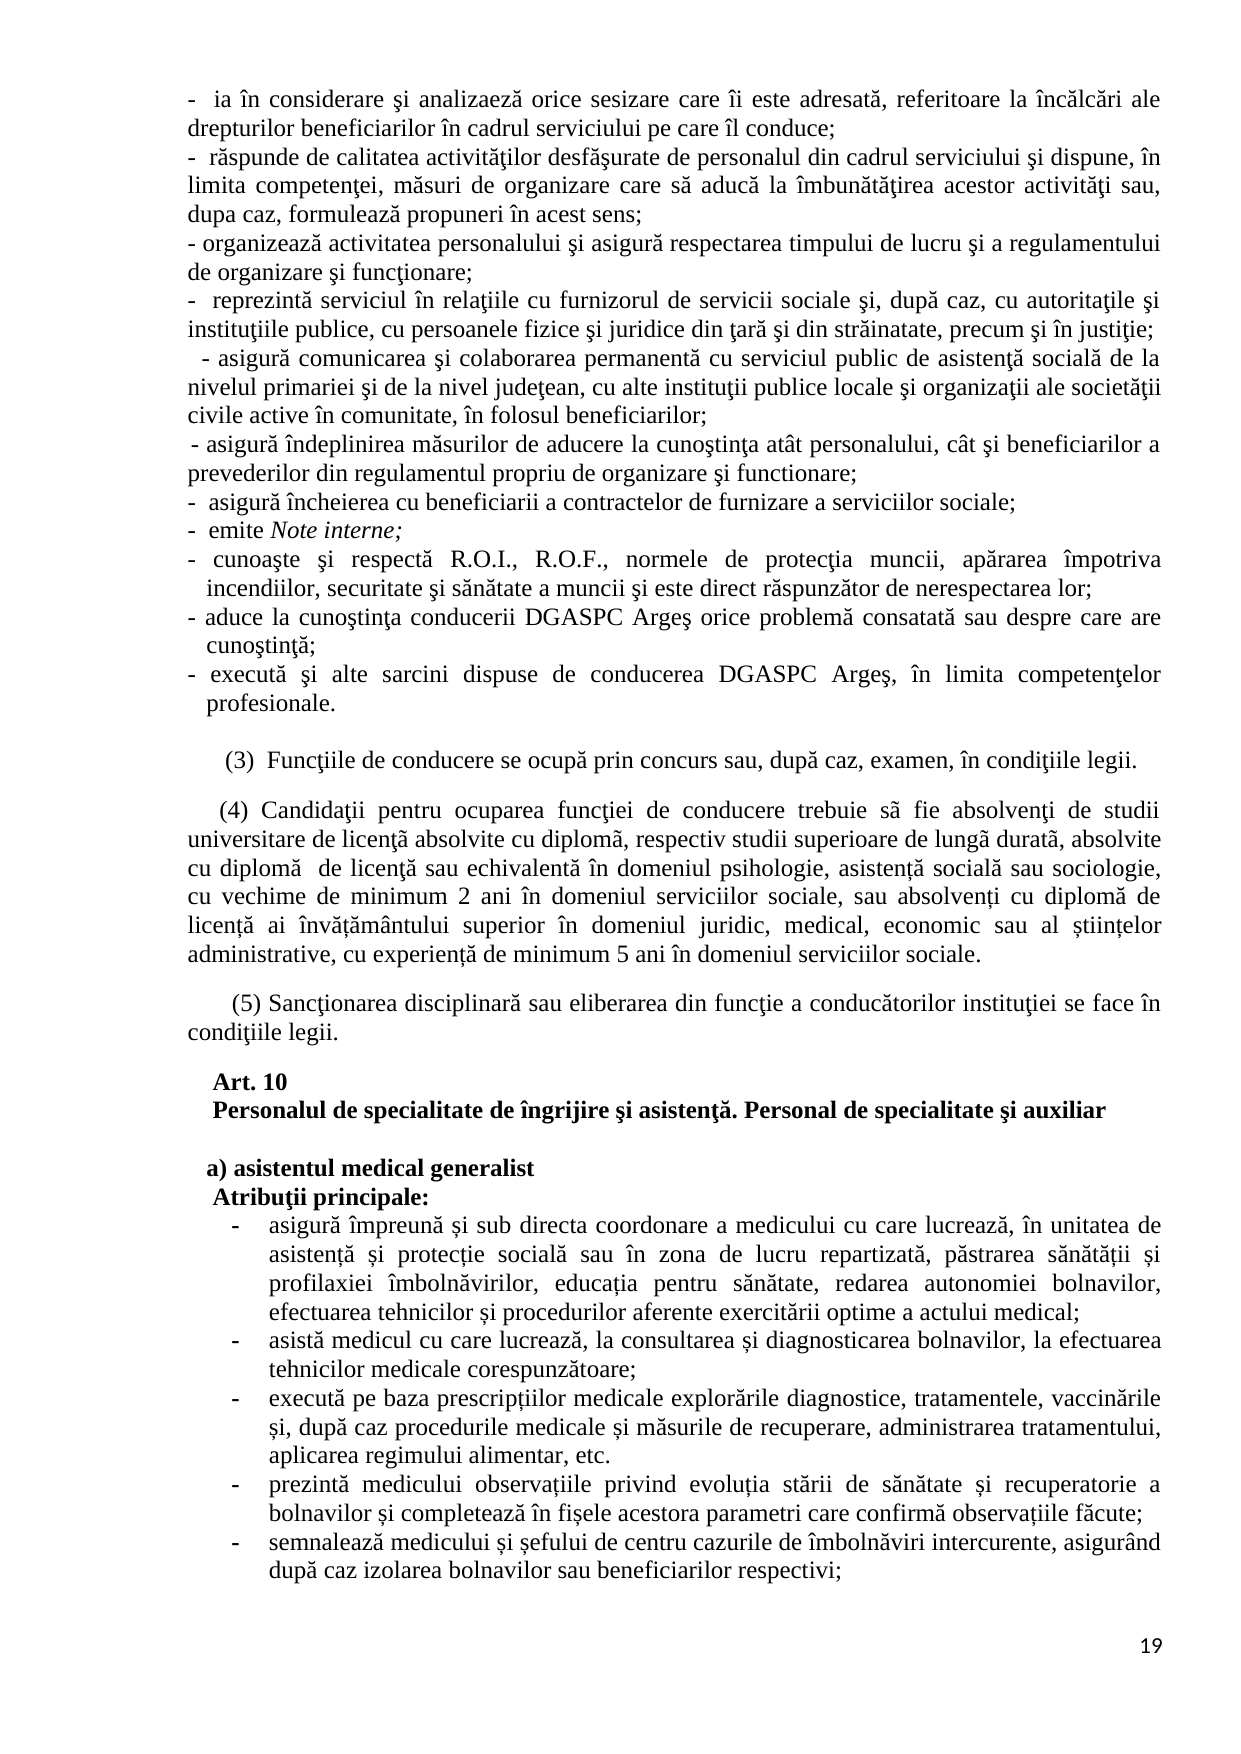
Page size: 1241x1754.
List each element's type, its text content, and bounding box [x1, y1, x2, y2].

text Art. 10 Personalul de specialitate de îngrijire şi asistenţă. Personal de specialitate şi auxiliar [187, 1067, 1162, 1124]
list semnalează medicului și șefului de centru cazurile de îmbolnăviri intercurente, asigurând după caz izolarea bolnavilor sau beneficiarilor respectivi; [231, 1527, 1162, 1584]
text - reprezintă serviciul în relaţiile cu furnizorul de servicii sociale şi, după caz, cu autoritaţile şi instituţiile publice, cu persoanele fizice şi juridice din ţară şi din străinatate, precum şi în justiţie; [187, 286, 1162, 343]
list execută pe baza prescripțiilor medicale explorările diagnostice, tratamentele, vaccinările și, după caz procedurile medicale și măsurile de recuperare, administrarea tratamentului, aplicarea regimului alimentar, etc. [231, 1383, 1162, 1469]
text - organizează activitatea personalului şi asigură respectarea timpului de lucru şi a regulamentului de organizare şi funcţionare; [187, 228, 1162, 286]
text - execută şi alte sarcini dispuse de conducerea DGASPC Argeş, în limita competenţelor profesionale. [187, 659, 1162, 717]
text - aduce la cunoştinţa conducerii DGASPC Argeş orice problemă consatată sau despre care are cunoştinţă; [187, 602, 1162, 659]
text Atribuţii principale: [187, 1182, 1162, 1211]
list prezintă medicului observațiile privind evoluția stării de sănătate și recuperatorie a bolnavilor și completează în fișele acestora parametri care confirmă observațiile făcute; [231, 1469, 1162, 1527]
list asistă medicul cu care lucrează, la consultarea și diagnosticarea bolnavilor, la efectuarea tehnicilor medicale corespunzătoare; [231, 1326, 1162, 1383]
text (3) Funcţiile de conducere se ocupă prin concurs sau, după caz, examen, în condiţiile legii. [187, 746, 1162, 774]
text a) asistentul medical generalist [187, 1153, 1162, 1182]
text - asigură îndeplinirea măsurilor de aducere la cunoştinţa atât personalului, cât şi beneficiarilor a prevederilor din regulamentul propriu de organizare şi functionare; [169, 429, 1162, 487]
text (4) Candidaţii pentru ocuparea funcţiei de conducere trebuie sã fie absolvenţi de studii universitare de licenţã absolvite cu diplomã, respectiv studii superioare de lungã duratã, absolvite cu diplomă de licenţă sau echivalentă în domeniul psihologie, asistență socială sau sociologie, cu vechime de minimum 2 ani în domeniul serviciilor sociale, sau absolvenți cu diplomă de licență ai învățământului superior în domeniul juridic, medical, economic sau al științelor administrative, cu experiență de minimum 5 ani în domeniul serviciilor sociale. [187, 795, 1162, 968]
text - răspunde de calitatea activităţilor desfăşurate de personalul din cadrul serviciului şi dispune, în limita competenţei, măsuri de organizare care să aducă la îmbunătăţirea acestor activităţi sau, dupa caz, formulează propuneri în acest sens; [187, 142, 1162, 228]
text - cunoaşte şi respectă R.O.I., R.O.F., normele de protecţia muncii, apărarea împotriva incendiilor, securitate şi sănătate a muncii şi este direct răspunzător de nerespectarea lor; [187, 544, 1162, 602]
text - asigură comunicarea şi colaborarea permanentă cu serviciul public de asistenţă socială de la nivelul primariei şi de la nivel judeţean, cu alte instituţii publice locale şi organizaţii ale societăţii civile active în comunitate, în folosul beneficiarilor; [168, 343, 1162, 429]
list asigură împreună și sub directa coordonare a medicului cu care lucrează, în unitatea de asistență și protecție socială sau în zona de lucru repartizată, păstrarea sănătății și profilaxiei îmbolnăvirilor, educația pentru sănătate, redarea autonomiei bolnavilor, efectuarea tehnicilor și procedurilor aferente exercitării optime a actului medical; [231, 1211, 1162, 1326]
text (5) Sancţionarea disciplinară sau eliberarea din funcţie a conducătorilor instituţiei se face în condiţiile legii. [187, 988, 1162, 1046]
text - ia în considerare şi analizaeză orice sesizare care îi este adresată, referitoare la încălcări ale drepturilor beneficiarilor în cadrul serviciului pe care îl conduce; [187, 84, 1162, 142]
text - asigură încheierea cu beneficiarii a contractelor de furnizare a serviciilor sociale; [187, 487, 1162, 516]
text - emite Note interne; [187, 516, 1162, 544]
